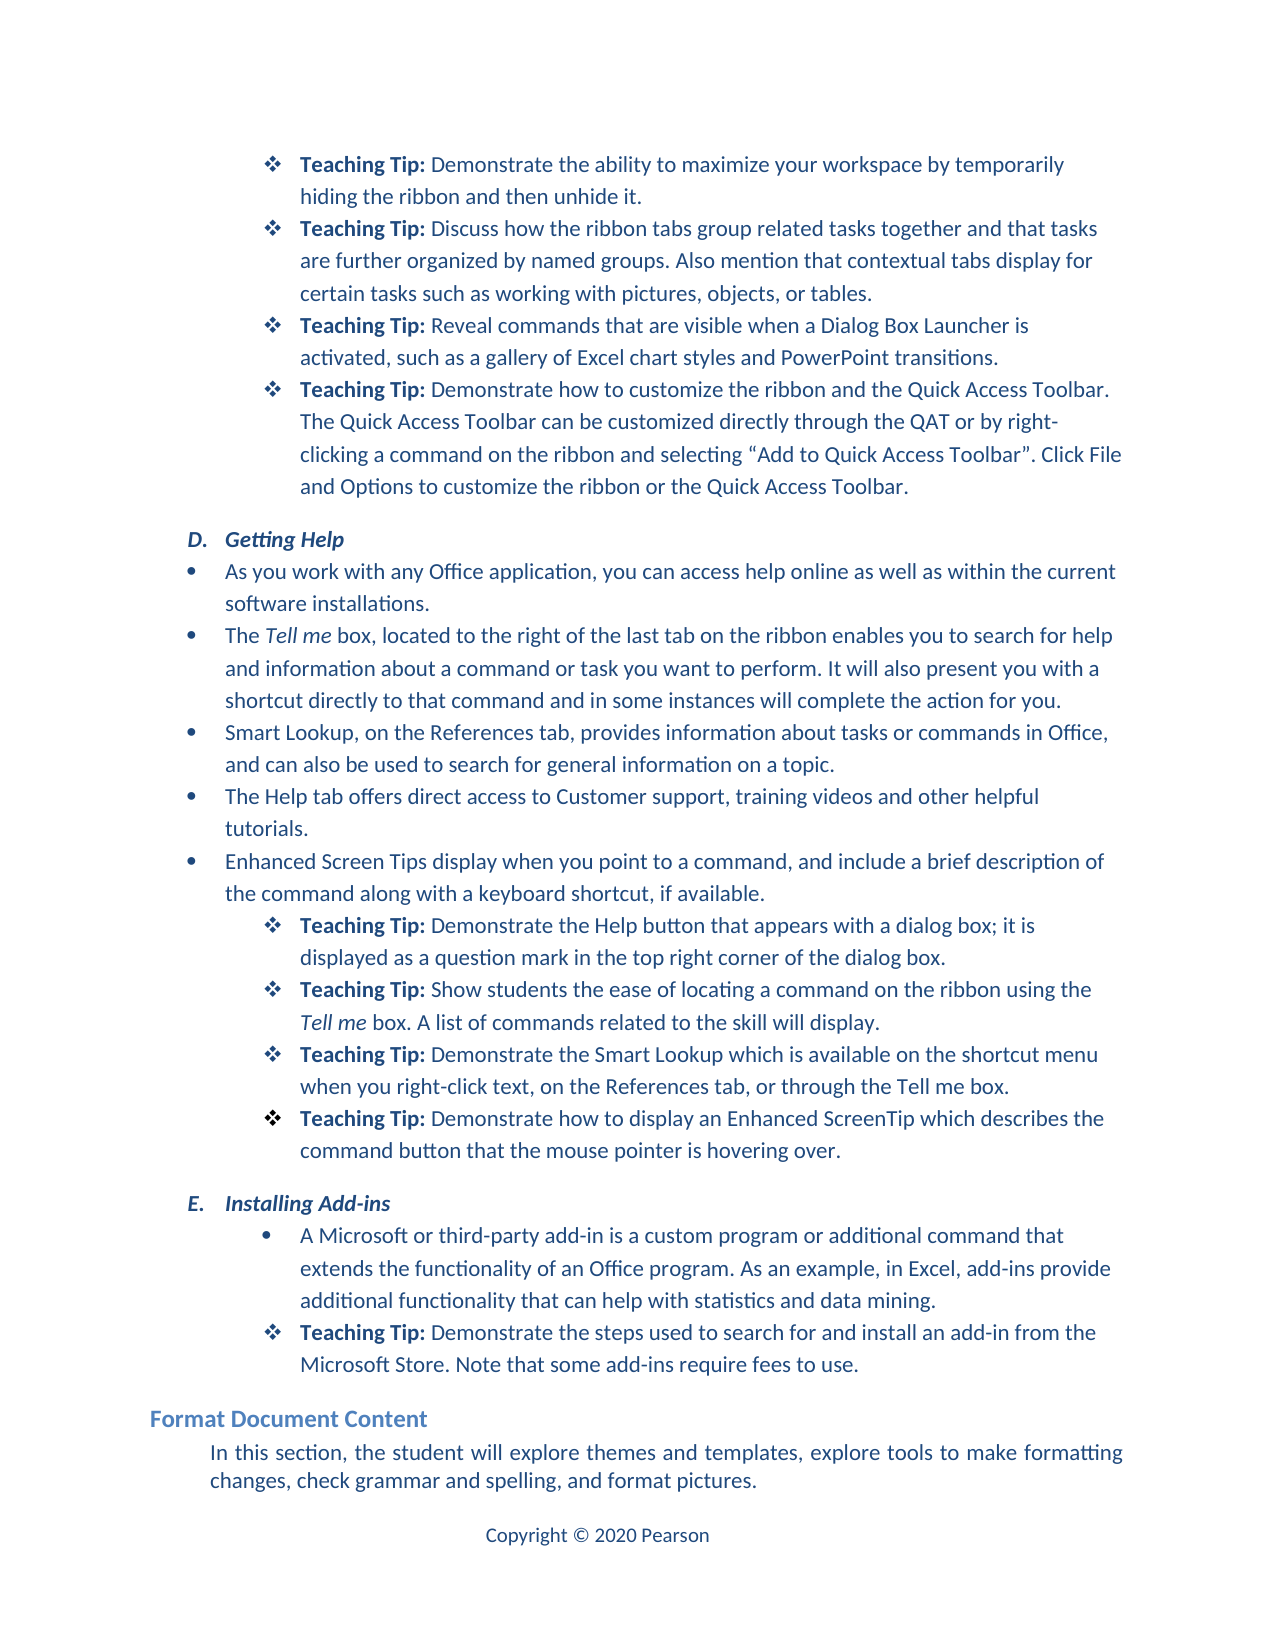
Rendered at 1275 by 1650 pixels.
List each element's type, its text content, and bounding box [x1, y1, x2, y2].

list Teaching Tip: Demonstrate the steps used to search for and install an add-in from the Microsoft Store. Note that some add-ins require fees to use. [262, 1318, 1125, 1378]
list Teaching Tip: Demonstrate the ability to maximize your workspace by temporarily hiding the ribbon and then unhide it. [262, 150, 1125, 210]
list Teaching Tip: Demonstrate how to display an Enhanced ScreenTip which describes the command button that the mouse pointer is hovering over. [262, 1104, 1125, 1164]
list Teaching Tip: Demonstrate how to customize the ribbon and the Quick Access Toolbar. The Quick Access Toolbar can be customized directly through the QAT or by right-clicking a command on the ribbon and selecting “Add to Quick Access Toolbar”. Click File and Options to customize the ribbon or the Quick Access Toolbar. [262, 375, 1125, 500]
subtitle Installing Add-ins [187, 1189, 1125, 1217]
list As you work with any Office application, you can access help online as well as within the current software installations. [187, 557, 1125, 617]
list Teaching Tip: Demonstrate the Help button that appears with a dialog box; it is displayed as a question mark in the top right corner of the dialog box. [262, 911, 1125, 971]
list A Microsoft or third-party add-in is a custom program or additional command that extends the functionality of an Office program. As an example, in Excel, add-ins provide additional functionality that can help with statistics and data mining. [262, 1222, 1125, 1314]
subtitle Getting Help [187, 525, 1125, 553]
list Teaching Tip: Reveal commands that are visible when a Dialog Box Launcher is activated, such as a gallery of Excel chart styles and PowerPoint transitions. [262, 311, 1125, 371]
list Teaching Tip: Demonstrate the Smart Lookup which is available on the shortcut menu when you right-click text, on the References tab, or through the Tell me box. [262, 1040, 1125, 1100]
list Teaching Tip: Show students the ease of locating a command on the ribbon using the Tell me box. A list of commands related to the skill will display. [262, 976, 1125, 1036]
list Teaching Tip: Discuss how the ribbon tabs group related tasks together and that tasks are further organized by named groups. Also mention that contextual tabs display for certain tasks such as working with pictures, objects, or tables. [262, 214, 1125, 307]
list Enhanced Screen Tips display when you point to a command, and include a brief description of the command along with a keyboard shortcut, if available. [187, 847, 1125, 907]
list The Help tab offers direct access to Customer support, training videos and other helpful tutorials. [187, 782, 1125, 843]
list Smart Lookup, on the References tab, provides information about tasks or commands in Office, and can also be used to search for general information on a topic. [187, 718, 1125, 778]
subtitle Format Document Content [150, 1403, 1125, 1434]
list The Tell me box, located to the right of the last tab on the ribbon enables you to search for help and information about a command or task you want to perform. It will also present you with a shortcut directly to that command and in some instances will complete the action for you. [187, 621, 1125, 714]
list In this section, the student will explore themes and templates, explore tools to make formatting changes, check grammar and spelling, and format pictures. [210, 1438, 1125, 1494]
